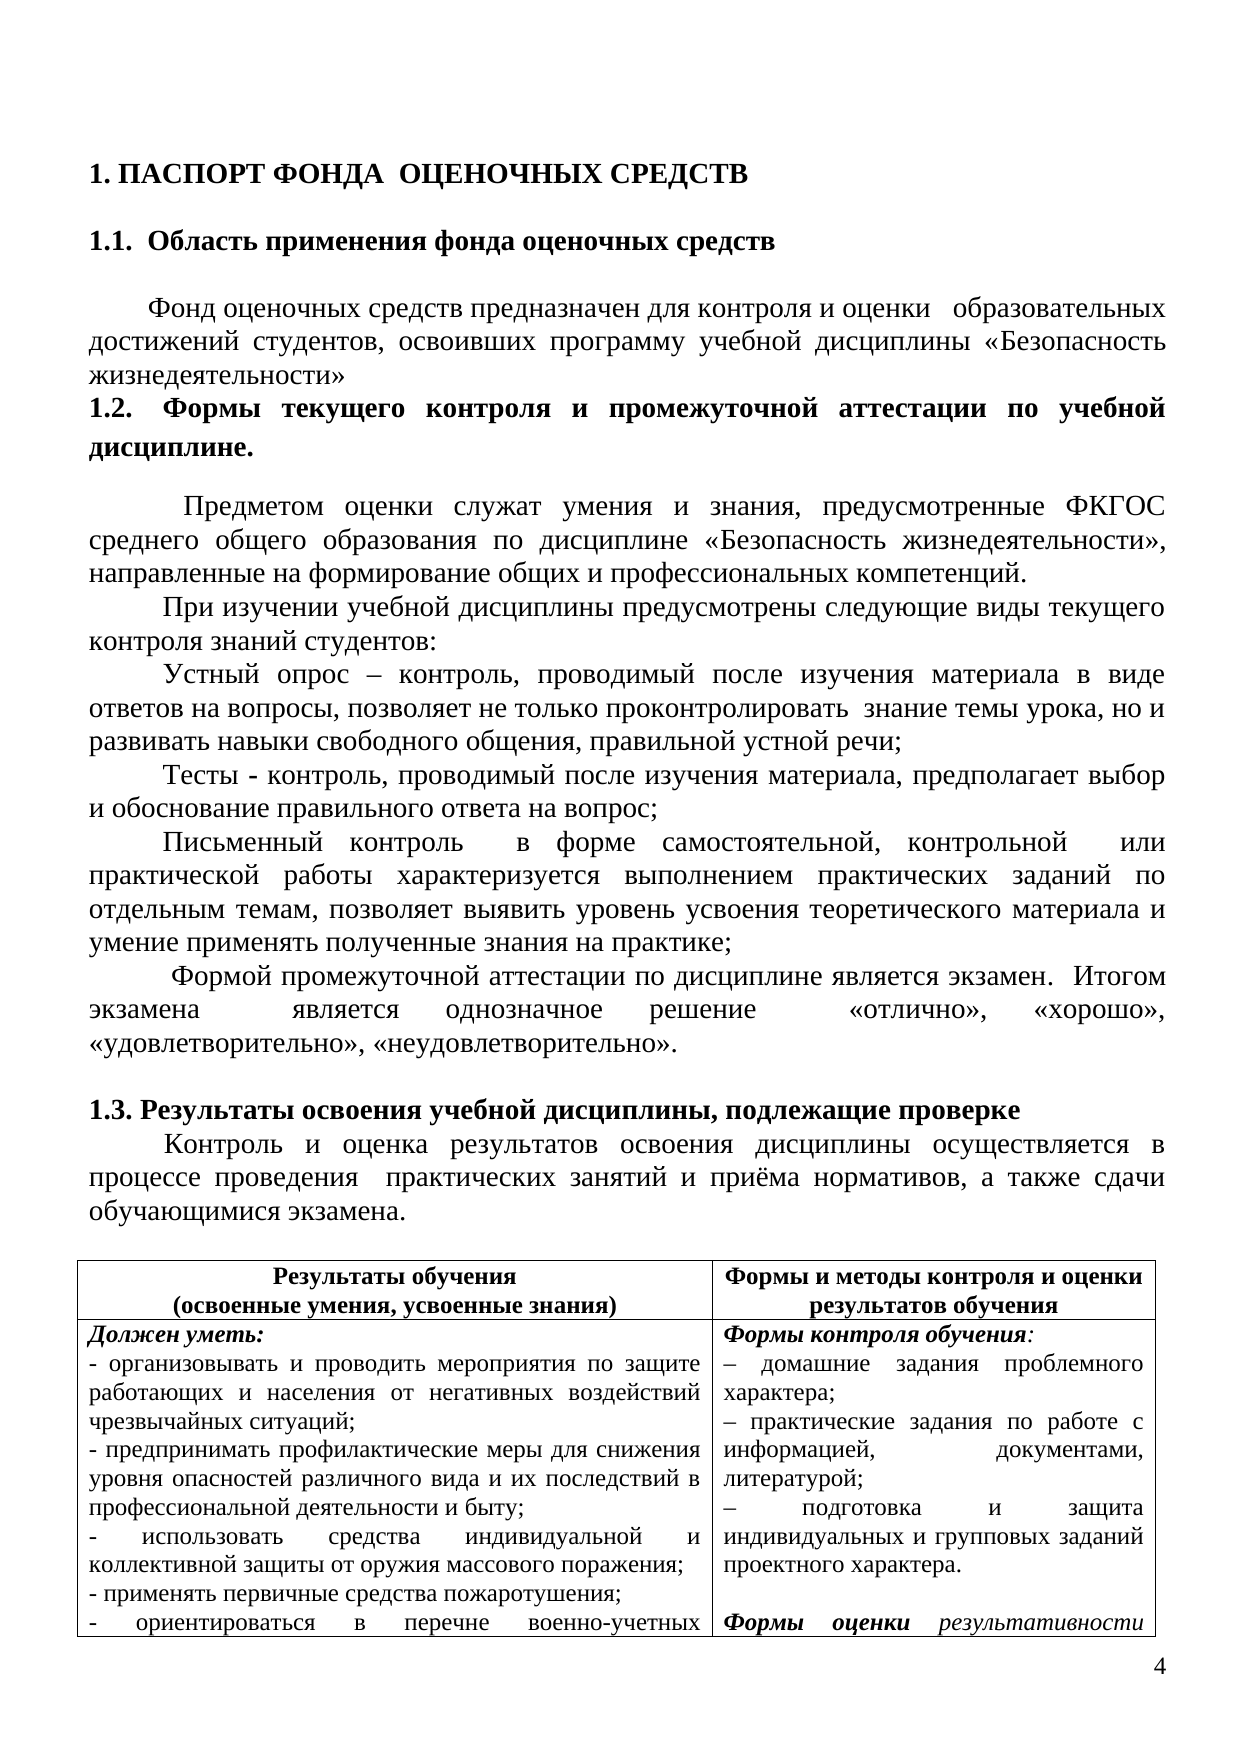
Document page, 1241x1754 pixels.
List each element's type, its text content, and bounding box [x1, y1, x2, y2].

text 1.1. Область применения фонда оценочных средств [89, 223, 1166, 256]
text 1. ПАСПОРТ ФОНДА ОЦЕНОЧНЫХ СРЕДСТВ [89, 156, 1166, 189]
text Контроль и оценка результатов освоения дисциплины осуществляется в процессе проведения практических занятий и приёма нормативов, а также сдачи обучающимися экзамена. [89, 1126, 1166, 1226]
text Фонд оценочных средств предназначен для контроля и оценки образовательных достижений студентов, освоивших программу учебной дисциплины «Безопасность жизнедеятельности» [89, 290, 1166, 391]
text Письменный контроль в форме самостоятельной, контрольной или практической работы характеризуется выполнением практических заданий по отдельным темам, позволяет выявить уровень усвоения теоретического материала и умение применять полученные знания на практике; [89, 824, 1166, 958]
text Предметом оценки служат умения и знания, предусмотренные ФКГОС среднего общего образования по дисциплине «Безопасность жизнедеятельности», направленные на формирование общих и профессиональных компетенций. [89, 488, 1166, 589]
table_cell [713, 1320, 1155, 1636]
text 1.3. Результаты освоения учебной дисциплины, подлежащие проверке [89, 1092, 1166, 1126]
text Тесты - контроль, проводимый после изучения материала, предполагает выбор и обоснование правильного ответа на вопрос; [89, 757, 1166, 824]
text Формой промежуточной аттестации по дисциплине является экзамен. Итогом экзамена является однозначное решение «отлично», «хорошо», «удовлетворительно», «неудовлетворительно». [89, 958, 1166, 1059]
list Формы текущего контроля и промежуточной аттестации по учебной дисциплине. [89, 391, 1166, 463]
text При изучении учебной дисциплины предусмотрены следующие виды текущего контроля знаний студентов: [89, 589, 1166, 656]
text Устный опрос – контроль, проводимый после изучения материала в виде ответов на вопросы, позволяет не только проконтролировать знание темы урока, но и развивать навыки свободного общения, правильной устной речи; [89, 656, 1166, 757]
table_header Формы и методы контроля и оценки результатов обучения [713, 1261, 1155, 1318]
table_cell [78, 1320, 712, 1636]
table_header Результаты обучения (освоенные умения, усвоенные знания) [78, 1261, 712, 1318]
